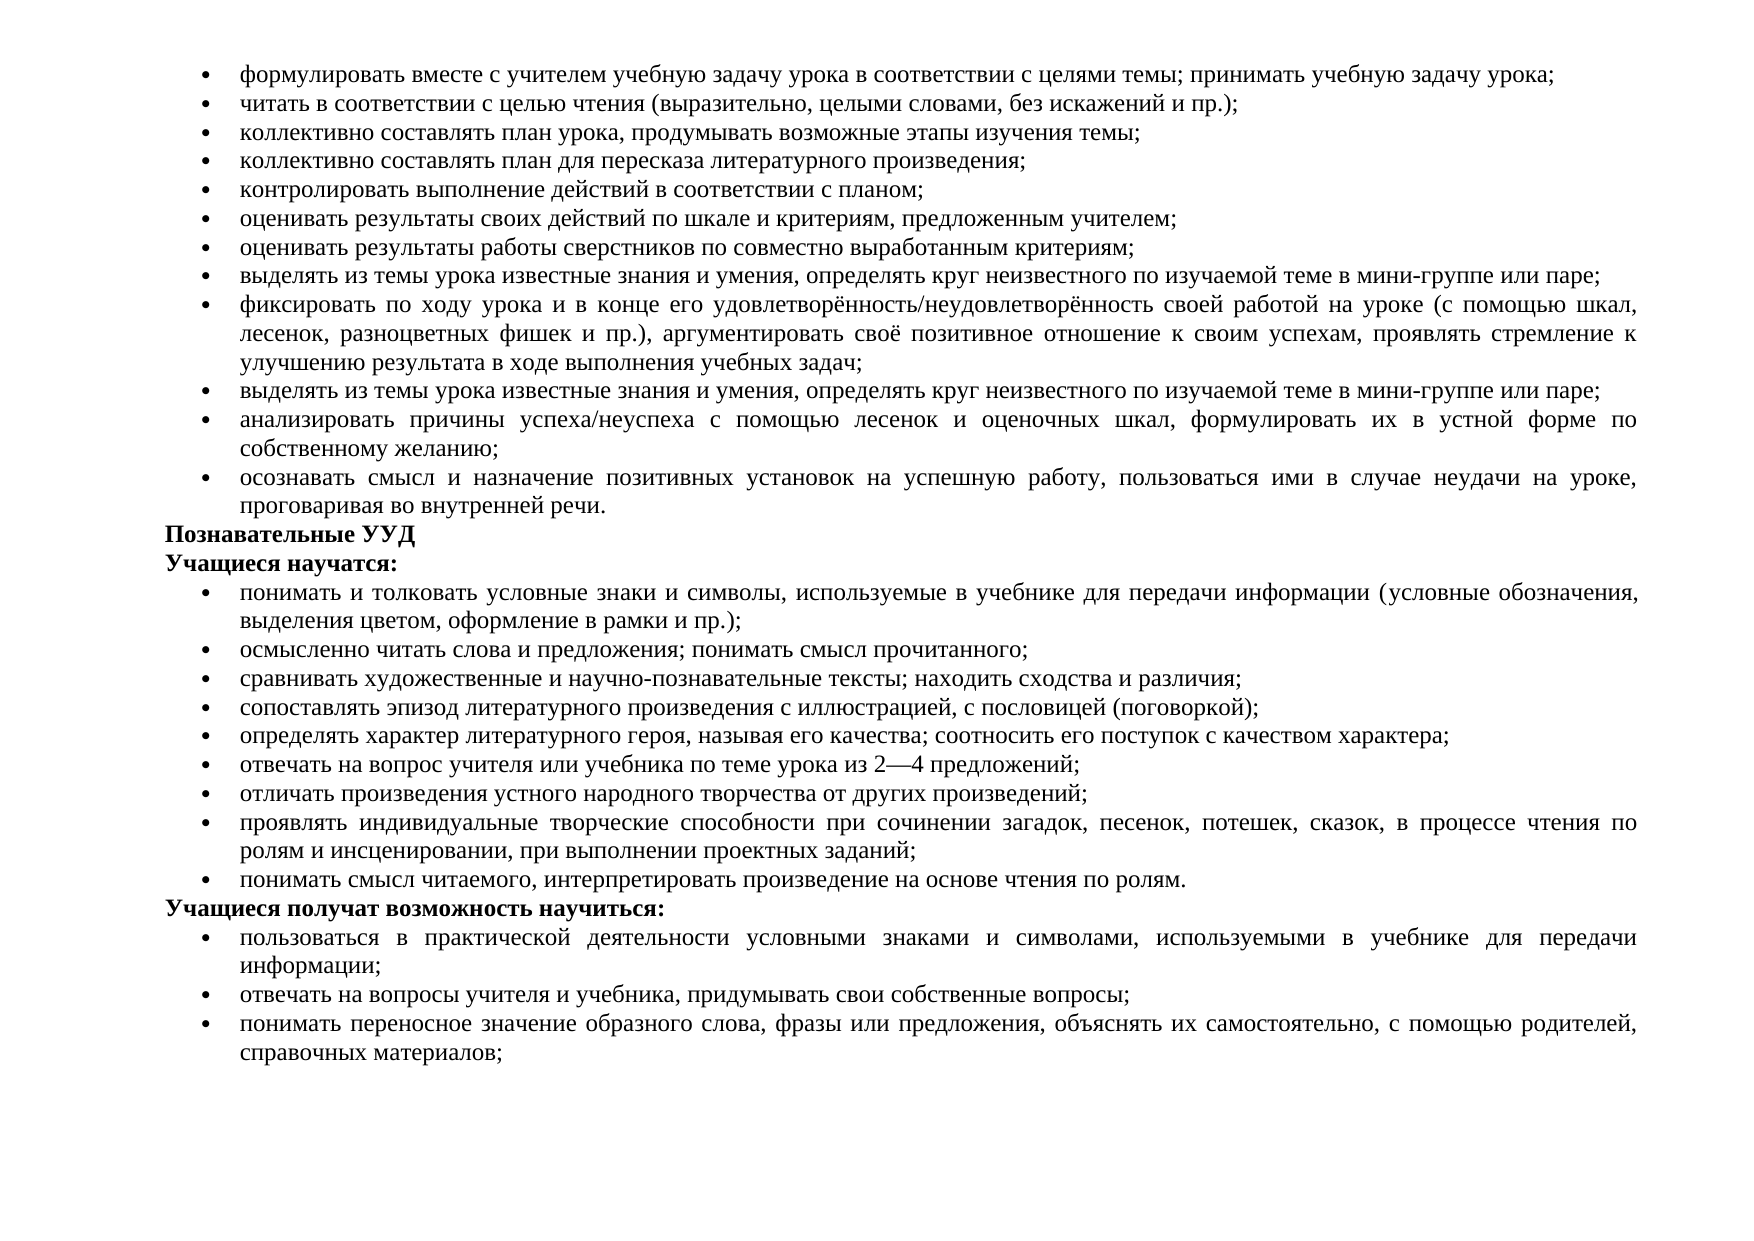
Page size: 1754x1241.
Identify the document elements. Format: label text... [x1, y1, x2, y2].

list определять характер литературного героя, называя его качества; соотносить его поступок с качеством характера; [202, 720, 1639, 749]
list отвечать на вопросы учителя и учебника, придумывать свои собственные вопросы; [202, 979, 1639, 1008]
list выделять из темы урока известные знания и умения, определять круг неизвестного по изучаемой теме в мини-группе или паре; [202, 375, 1639, 404]
list оценивать результаты своих действий по шкале и критериям, предложенным учителем; [202, 203, 1639, 232]
list пользоваться в практической деятельности условными знаками и символами, используемыми в учебнике для передачи информации; [202, 922, 1639, 979]
list оценивать результаты работы сверстников по совместно выработанным критериям; [202, 232, 1639, 260]
list читать в соответствии с целью чтения (выразительно, целыми словами, без искажений и пр.); [202, 88, 1639, 117]
list отличать произведения устного народного творчества от других произведений; [202, 778, 1639, 807]
list сопоставлять эпизод литературного произведения с иллюстрацией, с пословицей (поговоркой); [202, 692, 1639, 720]
text Учащиеся научатся: [164, 548, 1639, 577]
list проявлять индивидуальные творческие способности при сочинении загадок, песенок, потешек, сказок, в процессе чтения по ролям и инсценировании, при выполнении проектных заданий; [202, 807, 1639, 864]
list коллективно составлять план для пересказа литературного произведения; [202, 145, 1639, 174]
list сравнивать художественные и научно-познавательные тексты; находить сходства и различия; [202, 663, 1639, 692]
list выделять из темы урока известные знания и умения, определять круг неизвестного по изучаемой теме в мини-группе или паре; [202, 260, 1639, 289]
list отвечать на вопрос учителя или учебника по теме урока из 2—4 предложений; [202, 749, 1639, 778]
list анализировать причины успеха/неуспеха с помощью лесенок и оценочных шкал, формулировать их в устной форме по собственному желанию; [202, 404, 1639, 462]
list формулировать вместе с учителем учебную задачу урока в соответствии с целями темы; принимать учебную задачу урока; [202, 59, 1639, 88]
list контролировать выполнение действий в соответствии с планом; [202, 174, 1639, 203]
list фиксировать по ходу урока и в конце его удовлетворённость/неудовлетворённость своей работой на уроке (с помощью шкал, лесенок, разноцветных фишек и пр.), аргументировать своё позитивное отношение к своим успехам, проявлять стремление к улучшению результата в ходе выполнения учебных задач; [202, 289, 1639, 375]
list осмысленно читать слова и предложения; понимать смысл прочитанного; [202, 634, 1639, 663]
list осознавать смысл и назначение позитивных установок на успешную работу, пользоваться ими в случае неудачи на уроке, проговаривая во внутренней речи. [202, 462, 1639, 519]
list коллективно составлять план урока, продумывать возможные этапы изучения темы; [202, 117, 1639, 145]
text Учащиеся получат возможность научиться: [164, 893, 1639, 922]
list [202, 1008, 1639, 1065]
list понимать и толковать условные знаки и символы, используемые в учебнике для передачи информации (условные обозначения, выделения цветом, оформление в рамки и пр.); [202, 577, 1639, 634]
text Познавательные УУД [164, 519, 1639, 548]
list понимать смысл читаемого, интерпретировать произведение на основе чтения по ролям. [202, 864, 1639, 893]
